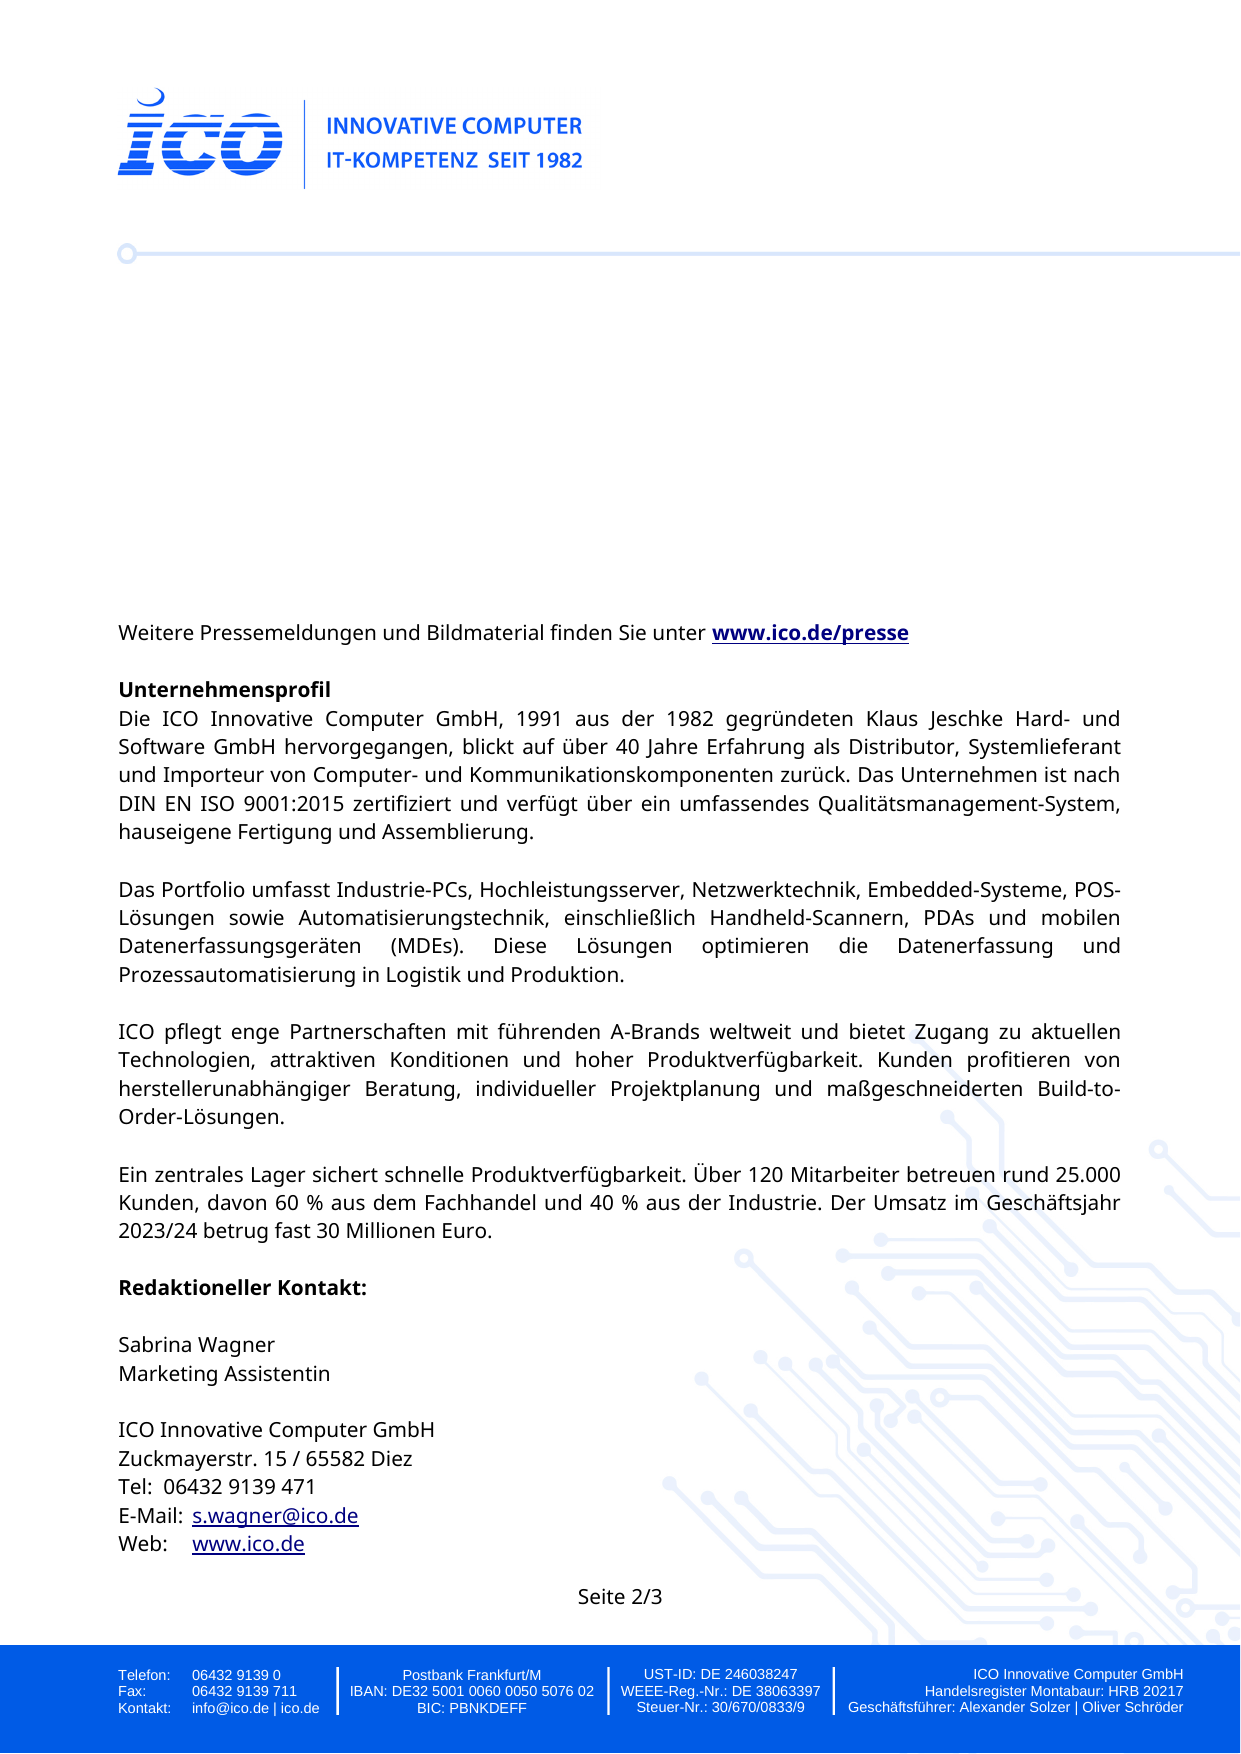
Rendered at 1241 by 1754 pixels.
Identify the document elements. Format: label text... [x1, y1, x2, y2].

text Tel: 06432 9139 471 [118, 1472, 1122, 1501]
text Sabrina Wagner [118, 1330, 1122, 1359]
text Ein zentrales Lager sichert schnelle Produktverfügbarkeit. Über 120 Mitarbeiter betreuen rund 25.000 Kunden, davon 60 % aus dem Fachhandel und 40 % aus der Industrie. Der Umsatz im Geschäftsjahr 2023/24 betrug fast 30 Millionen Euro. [118, 1160, 1122, 1245]
picture [117, 87, 601, 190]
text Das Portfolio umfasst Industrie-PCs, Hochleistungsserver, Netzwerktechnik, Embedded-Systeme, POS-Lösungen sowie Automatisierungstechnik, einschließlich Handheld-Scannern, PDAs und mobilen Datenerfassungsgeräten (MDEs). Diese Lösungen optimieren die Datenerfassung und Prozessautomatisierung in Logistik und Produktion. [118, 875, 1122, 988]
text E-Mail: s.wagner@ico.de [118, 1501, 1122, 1529]
text Unternehmensprofil [118, 675, 1122, 704]
text Redaktioneller Kontakt: [118, 1273, 1122, 1302]
text Marketing Assistentin [118, 1359, 1122, 1387]
text ICO pflegt enge Partnerschaften mit führenden A-Brands weltweit und bietet Zugang zu aktuellen Technologien, attraktiven Konditionen und hoher Produktverfügbarkeit. Kunden profitieren von herstellerunabhängiger Beratung, individueller Projektplanung und maßgeschneiderten Build-to-Order-Lösungen. [118, 1017, 1122, 1131]
picture [111, 243, 1241, 264]
text Die ICO Innovative Computer GmbH, 1991 aus der 1982 gegründeten Klaus Jeschke Hard- und Software GmbH hervorgegangen, blickt auf über 40 Jahre Erfahrung als Distributor, Systemlieferant und Importeur von Computer- und Kommunikationskomponenten zurück. Das Unternehmen ist nach DIN EN ISO 9001:2015 zertifiziert und verfügt über ein umfassendes Qualitätsmanagement-System, hauseigene Fertigung und Assemblierung. [118, 704, 1122, 846]
text ICO Innovative Computer GmbH [118, 1416, 1122, 1444]
text Web: www.ico.de [118, 1529, 1122, 1558]
text Weitere Pressemeldungen und Bildmaterial finden Sie unter www.ico.de/presse [118, 618, 1122, 647]
picture [0, 1028, 1241, 1754]
text Zuckmayerstr. 15 / 65582 Diez [118, 1444, 1122, 1472]
